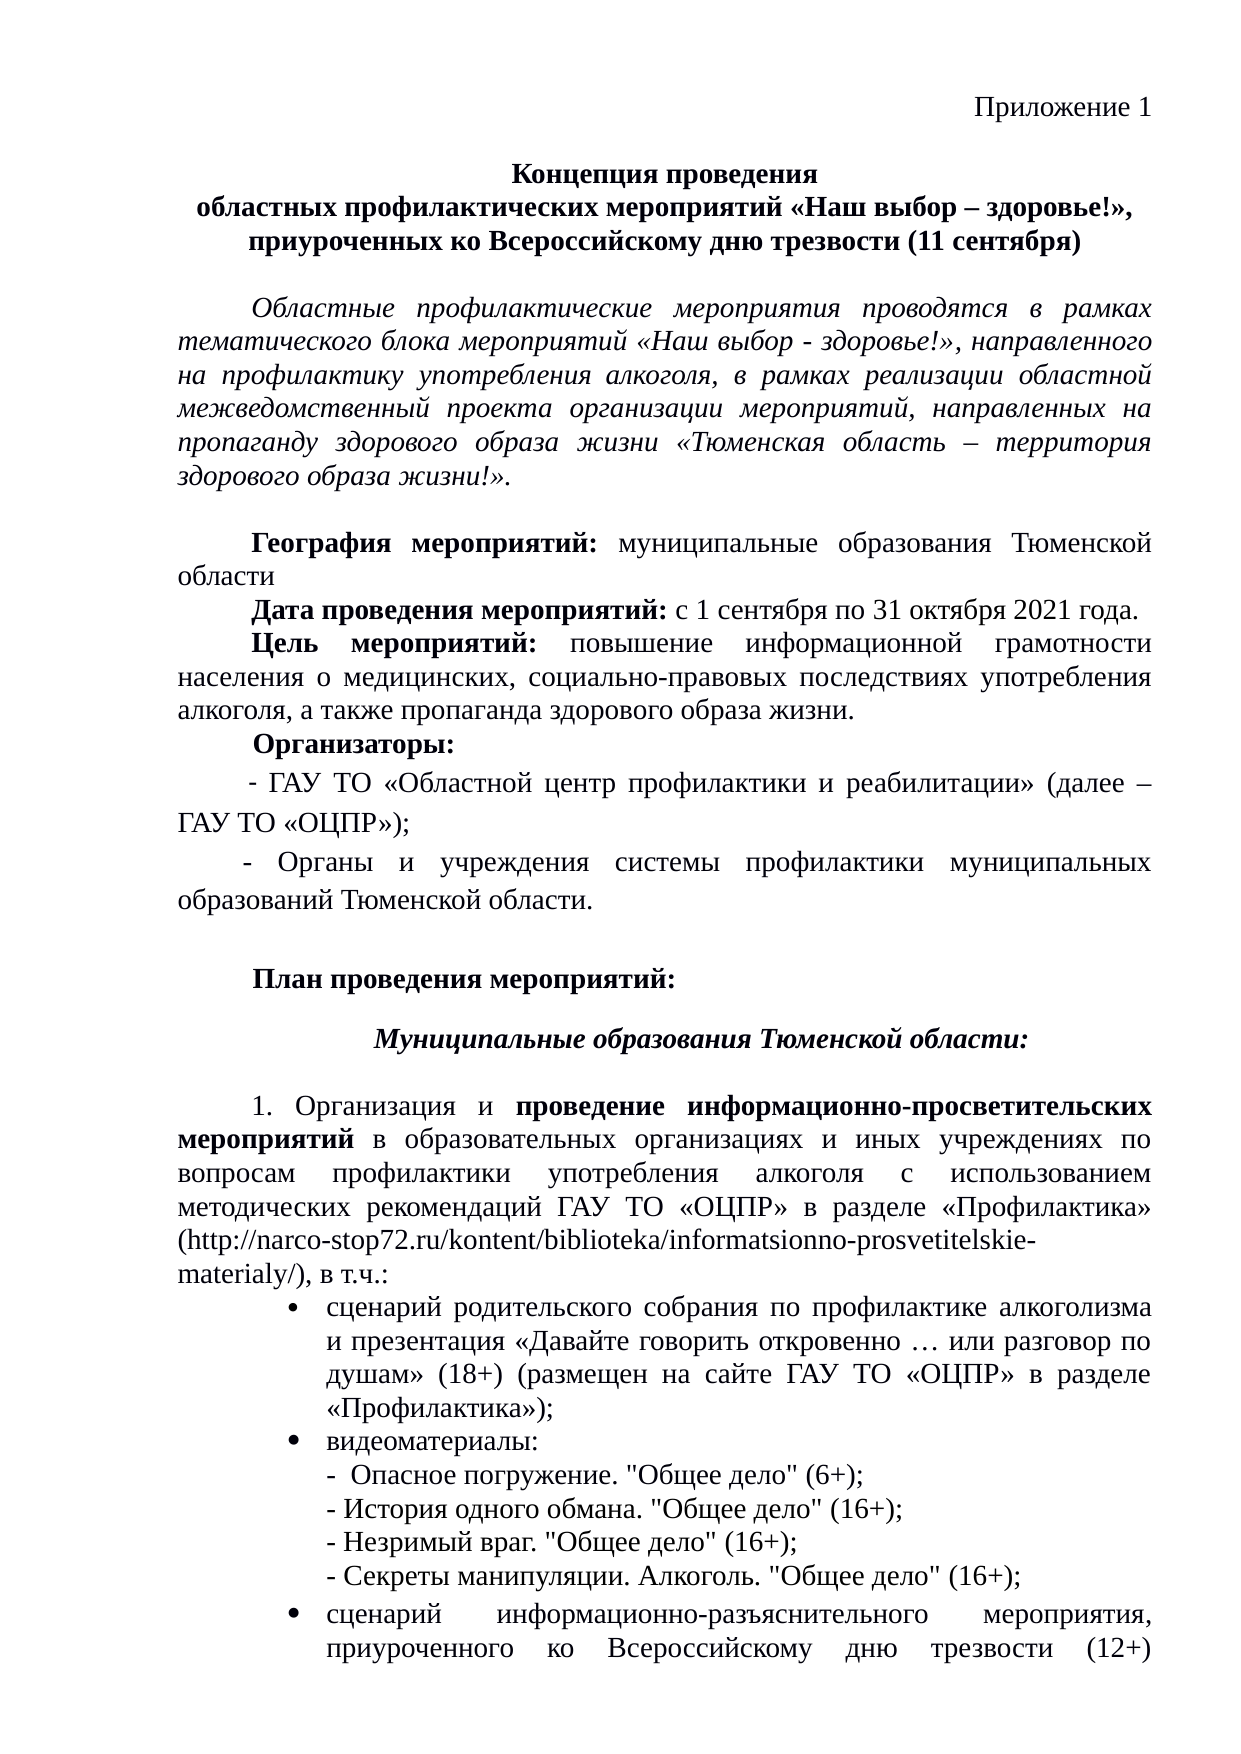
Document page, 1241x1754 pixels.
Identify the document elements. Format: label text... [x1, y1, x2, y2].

list - Секреты манипуляции. Алкоголь. "Общее дело" (16+); [326, 1558, 1152, 1591]
list - История одного обмана. "Общее дело" (16+); [326, 1491, 1152, 1524]
text приуроченных ко Всероссийскому дню трезвости (11 сентября) [177, 223, 1152, 256]
list Организаторы: [252, 726, 1152, 759]
list - Незримый враг. "Общее дело" (16+); [326, 1524, 1152, 1558]
text Приложение 1 [177, 89, 1152, 122]
text Дата проведения мероприятий: с 1 сентября по 31 октября 2021 года. [177, 592, 1152, 625]
text Концепция проведения [177, 156, 1152, 189]
list План проведения мероприятий: [252, 962, 1152, 995]
list сценарий родительского собрания по профилактике алкоголизма и презентация «Давайте говорить откровенно … или разговор по душам» (18+) (размещен на сайте ГАУ ТО «ОЦПР» в разделе «Профилактика»); [288, 1289, 1152, 1423]
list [288, 1596, 1152, 1663]
list - ГАУ ТО «Областной центр профилактики и реабилитации» (далее – ГАУ ТО «ОЦПР»); [177, 764, 1152, 839]
list 1. Организация и проведение информационно-просветительских мероприятий в образовательных организациях и иных учреждениях по вопросам профилактики употребления алкоголя с использованием методических рекомендаций ГАУ ТО «ОЦПР» в разделе «Профилактика» (http://narco-stop72.ru/kontent/biblioteka/informatsionno-prosvetitelskie-materialy/), в т.ч.: [177, 1088, 1152, 1289]
text География мероприятий: муниципальные образования Тюменской области [177, 525, 1152, 592]
text Областные профилактические мероприятия проводятся в рамках тематического блока мероприятий «Наш выбор - здоровье!», направленного на профилактику употребления алкоголя, в рамках реализации областной межведомственный проекта организации мероприятий, направленных на пропаганду здорового образа жизни «Тюменская область – территория здорового образа жизни!». [177, 290, 1152, 491]
list - Органы и учреждения системы профилактики муниципальных образований Тюменской области. [177, 844, 1152, 916]
text Цель мероприятий: повышение информационной грамотности населения о медицинских, социально-правовых последствиях употребления алкоголя, а также пропаганда здорового образа жизни. [177, 625, 1152, 726]
text Муниципальные образования Тюменской области: [177, 1021, 1152, 1054]
list видеоматериалы: [288, 1423, 1152, 1457]
list - Опасное погружение. "Общее дело" (6+); [326, 1457, 1152, 1491]
text областных профилактических мероприятий «Наш выбор – здоровье!», [177, 189, 1152, 223]
